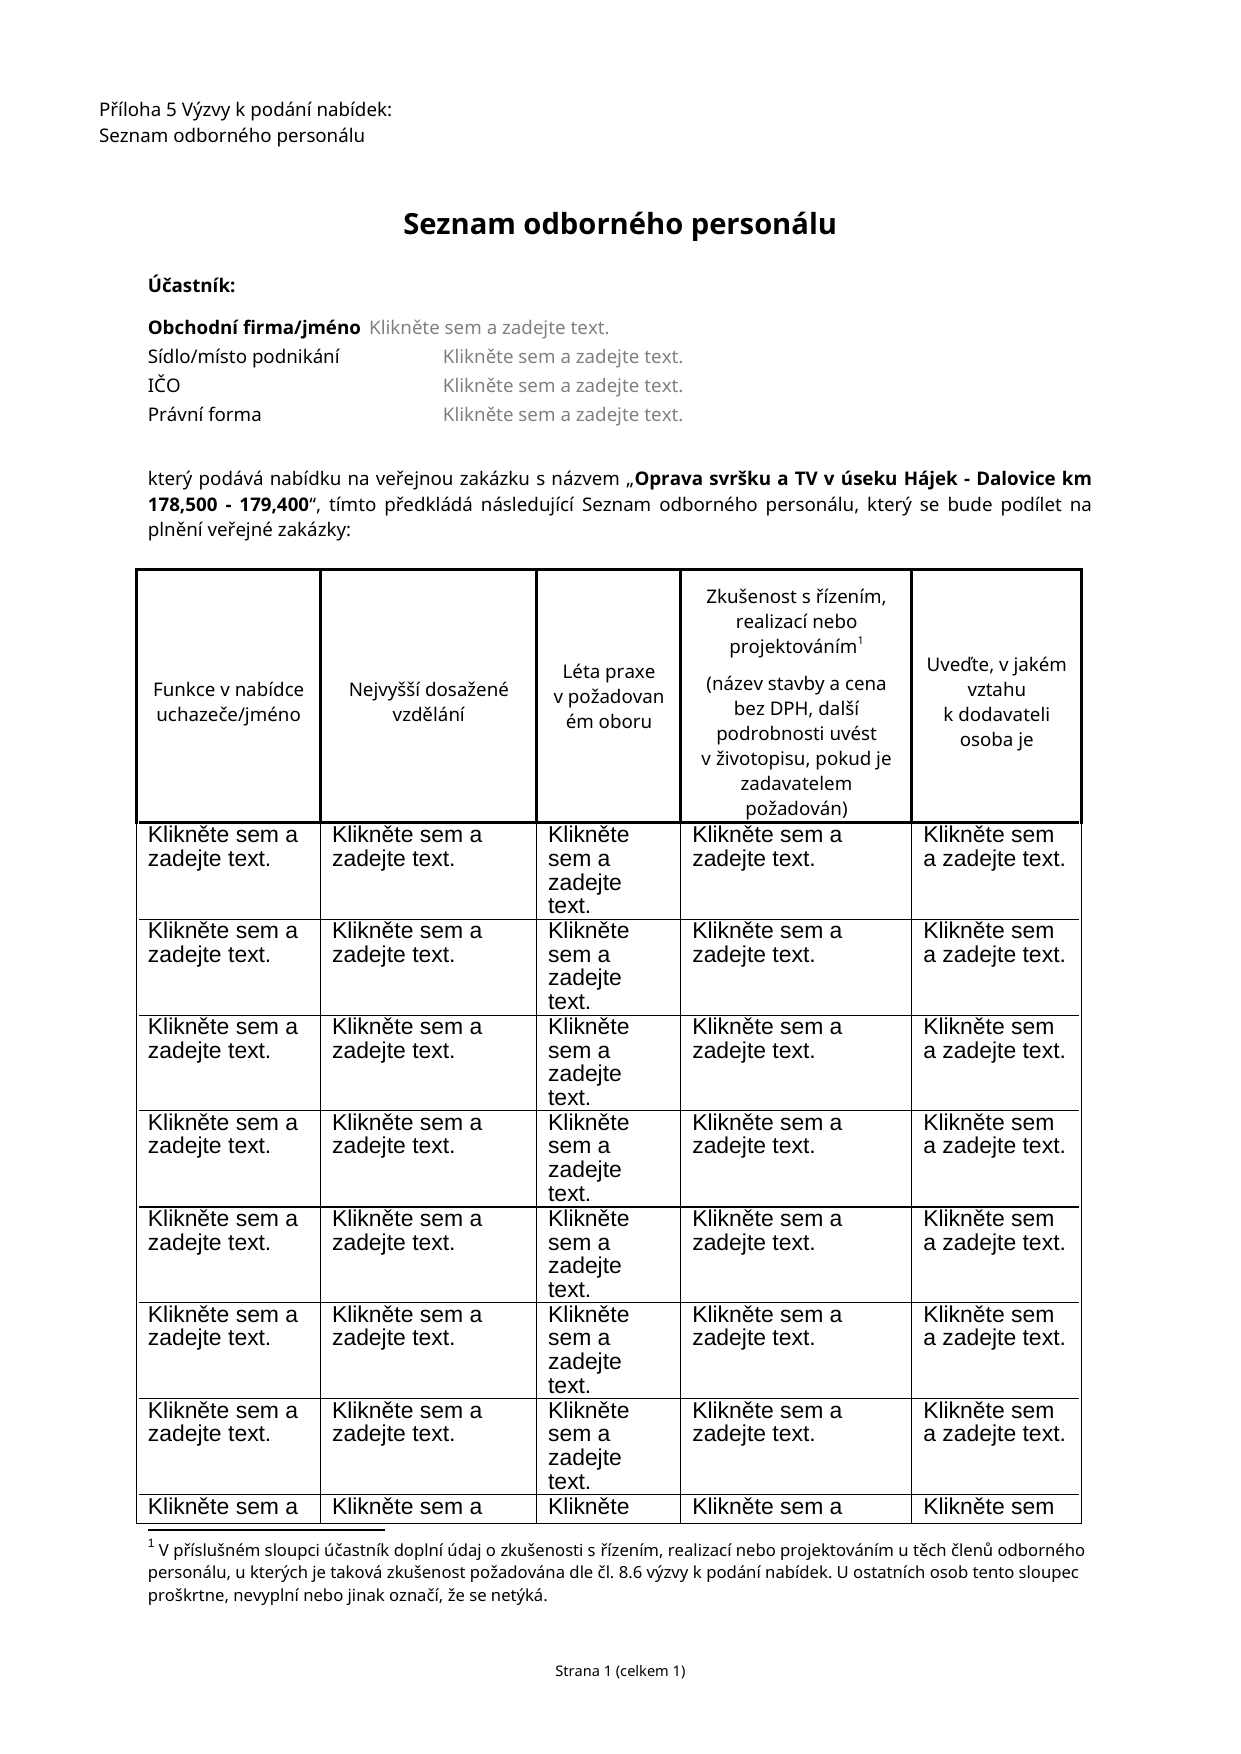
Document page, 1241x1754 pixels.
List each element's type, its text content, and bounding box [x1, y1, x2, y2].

table_header Uveďte, v jakém vztahu k dodavateli osoba je [913, 571, 1080, 821]
text IČO [148, 369, 1093, 398]
table_header Funkce v nabídce uchazeče/jméno [138, 571, 319, 821]
text Sídlo/místo podnikání [148, 340, 1093, 369]
table_header Nejvyšší dosažené vzdělání [322, 571, 535, 821]
text který podává nabídku na veřejnou zakázku s názvem „Oprava svršku a TV v úseku Hájek - Dalovice km 178,500 - 179,400“, tímto předkládá následující Seznam odborného personálu, který se bude podílet na plnění veřejné zakázky: [148, 465, 1093, 542]
title Seznam odborného personálu [148, 203, 1093, 243]
text Obchodní firma/jméno [148, 311, 1093, 340]
text Účastník: [148, 268, 1093, 299]
text Právní forma [148, 398, 1093, 427]
table_header Zkušenost s řízením, realizací nebo projektováním (název stavby a cena bez DPH, další podrobnosti uvést v životopisu, pokud je zadavatelem požadován) [682, 571, 910, 821]
table_header Léta praxe v požadovaném oboru [538, 571, 679, 821]
